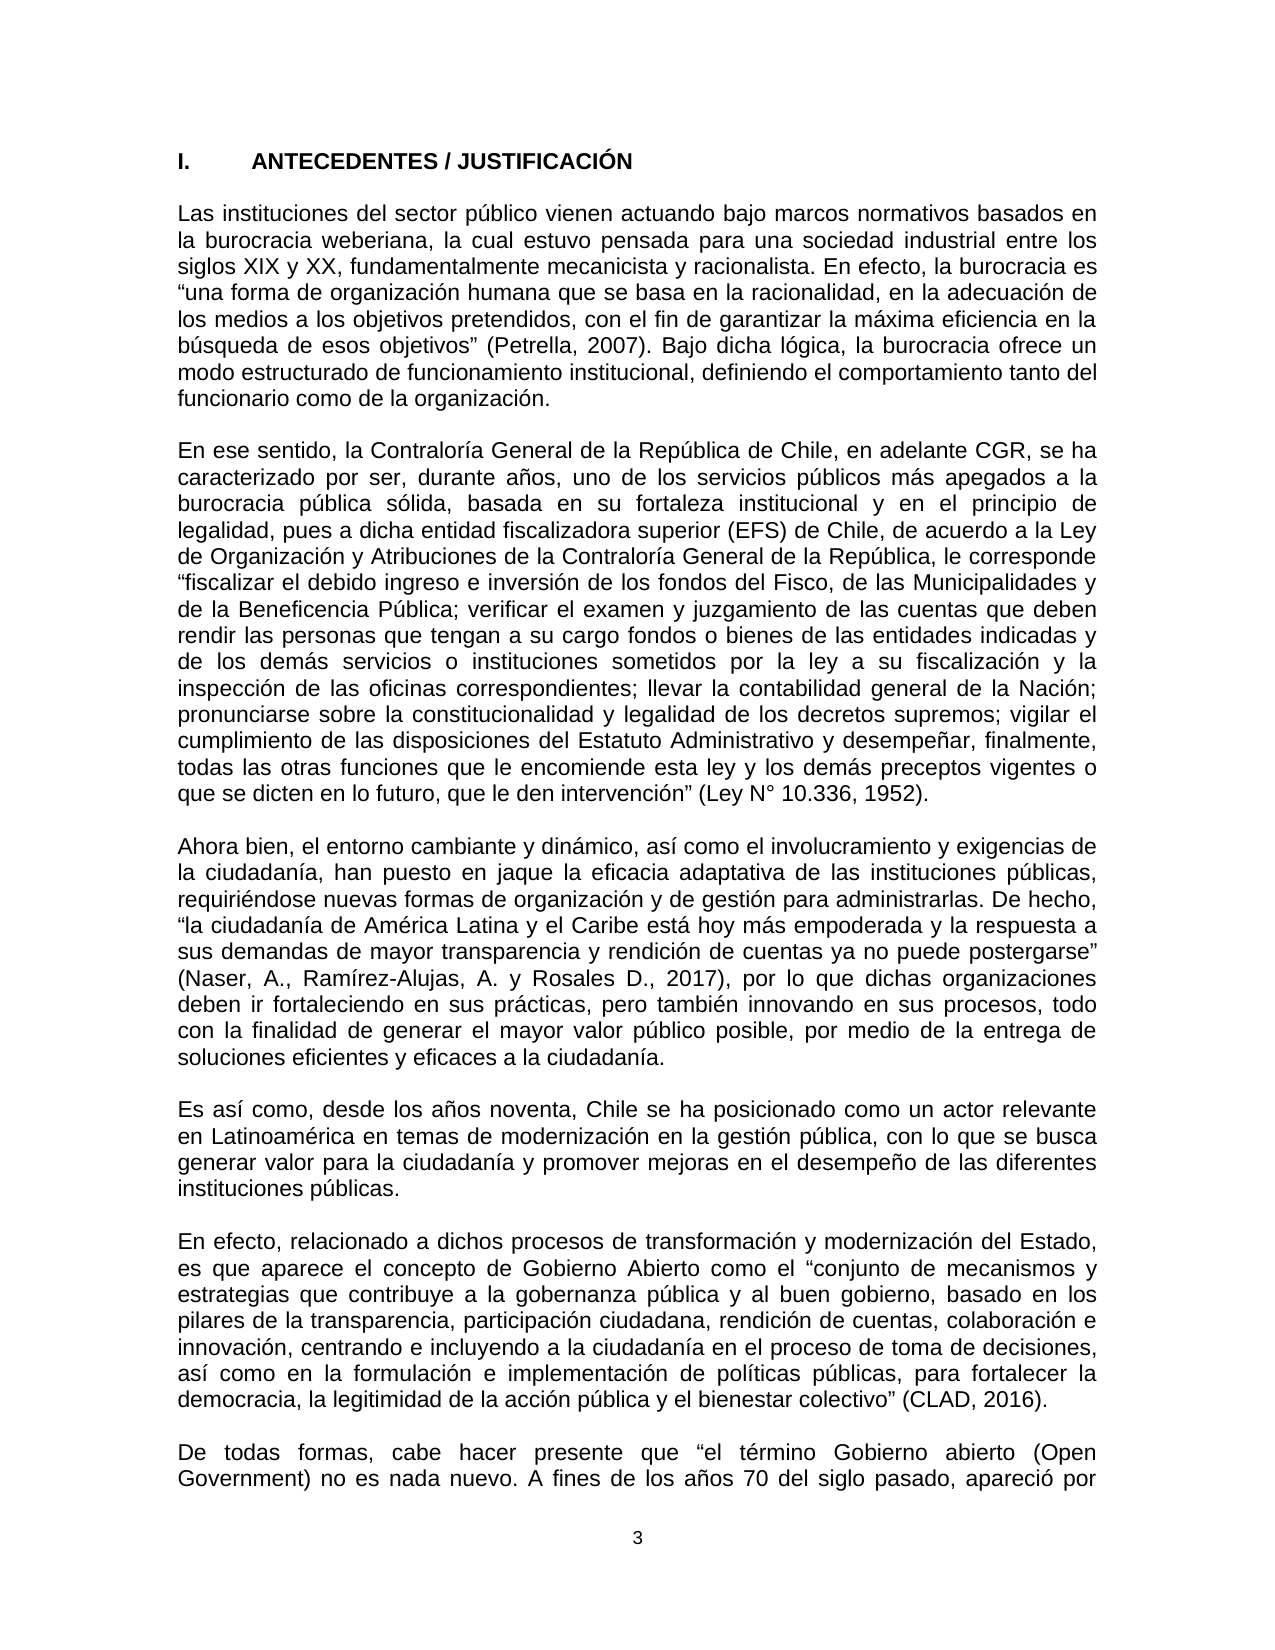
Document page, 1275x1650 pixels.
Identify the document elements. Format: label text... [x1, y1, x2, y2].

text Las instituciones del sector público vienen actuando bajo marcos normativos basados en la burocracia weberiana, la cual estuvo pensada para una sociedad industrial entre los siglos XIX y XX, fundamentalmente mecanicista y racionalista. En efecto, la burocracia es “una forma de organización humana que se basa en la racionalidad, en la adecuación de los medios a los objetivos pretendidos, con el fin de garantizar la máxima eficiencia en la búsqueda de esos objetivos” (Petrella, 2007). Bajo dicha lógica, la burocracia ofrece un modo estructurado de funcionamiento institucional, definiendo el comportamiento tanto del funcionario como de la organización. [177, 200, 1098, 411]
text En ese sentido, la Contraloría General de la República de Chile, en adelante CGR, se ha caracterizado por ser, durante años, uno de los servicios públicos más apegados a la burocracia pública sólida, basada en su fortaleza institucional y en el principio de legalidad, pues a dicha entidad fiscalizadora superior (EFS) de Chile, de acuerdo a la Ley de Organización y Atribuciones de la Contraloría General de la República, le corresponde “fiscalizar el debido ingreso e inversión de los fondos del Fisco, de las Municipalidades y de la Beneficencia Pública; verificar el examen y juzgamiento de las cuentas que deben rendir las personas que tengan a su cargo fondos o bienes de las entidades indicadas y de los demás servicios o instituciones sometidos por la ley a su fiscalización y la inspección de las oficinas correspondientes; llevar la contabilidad general de la Nación; pronunciarse sobre la constitucionalidad y legalidad de los decretos supremos; vigilar el cumplimiento de las disposiciones del Estatuto Administrativo y desempeñar, finalmente, todas las otras funciones que le encomiende esta ley y los demás preceptos vigentes o que se dicten en lo futuro, que le den intervención” (Ley N° 10.336, 1952). [177, 437, 1098, 806]
text En efecto, relacionado a dichos procesos de transformación y modernización del Estado, es que aparece el concepto de Gobierno Abierto como el “conjunto de mecanismos y estrategias que contribuye a la gobernanza pública y al buen gobierno, basado en los pilares de la transparencia, participación ciudadana, rendición de cuentas, colaboración e innovación, centrando e incluyendo a la ciudadanía en el proceso de toma de decisiones, así como en la formulación e implementación de políticas públicas, para fortalecer la democracia, la legitimidad de la acción pública y el bienestar colectivo” (CLAD, 2016). [177, 1228, 1098, 1413]
text Es así como, desde los años noventa, Chile se ha posicionado como un actor relevante en Latinoamérica en temas de modernización en la gestión pública, con lo que se busca generar valor para la ciudadanía y promover mejoras en el desempeño de las diferentes instituciones públicas. [177, 1096, 1098, 1202]
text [177, 1439, 1098, 1492]
text I. ANTECEDENTES / JUSTIFICACIÓN [177, 148, 1098, 174]
text Ahora bien, el entorno cambiante y dinámico, así como el involucramiento y exigencias de la ciudadanía, han puesto en jaque la eficacia adaptativa de las instituciones públicas, requiriéndose nuevas formas de organización y de gestión para administrarlas. De hecho, “la ciudadanía de América Latina y el Caribe está hoy más empoderada y la respuesta a sus demandas de mayor transparencia y rendición de cuentas ya no puede postergarse” (Naser, A., Ramírez-Alujas, A. y Rosales D., 2017), por lo que dichas organizaciones deben ir fortaleciendo en sus prácticas, pero también innovando en sus procesos, todo con la finalidad de generar el mayor valor público posible, por medio de la entrega de soluciones eficientes y eficaces a la ciudadanía. [177, 833, 1098, 1070]
